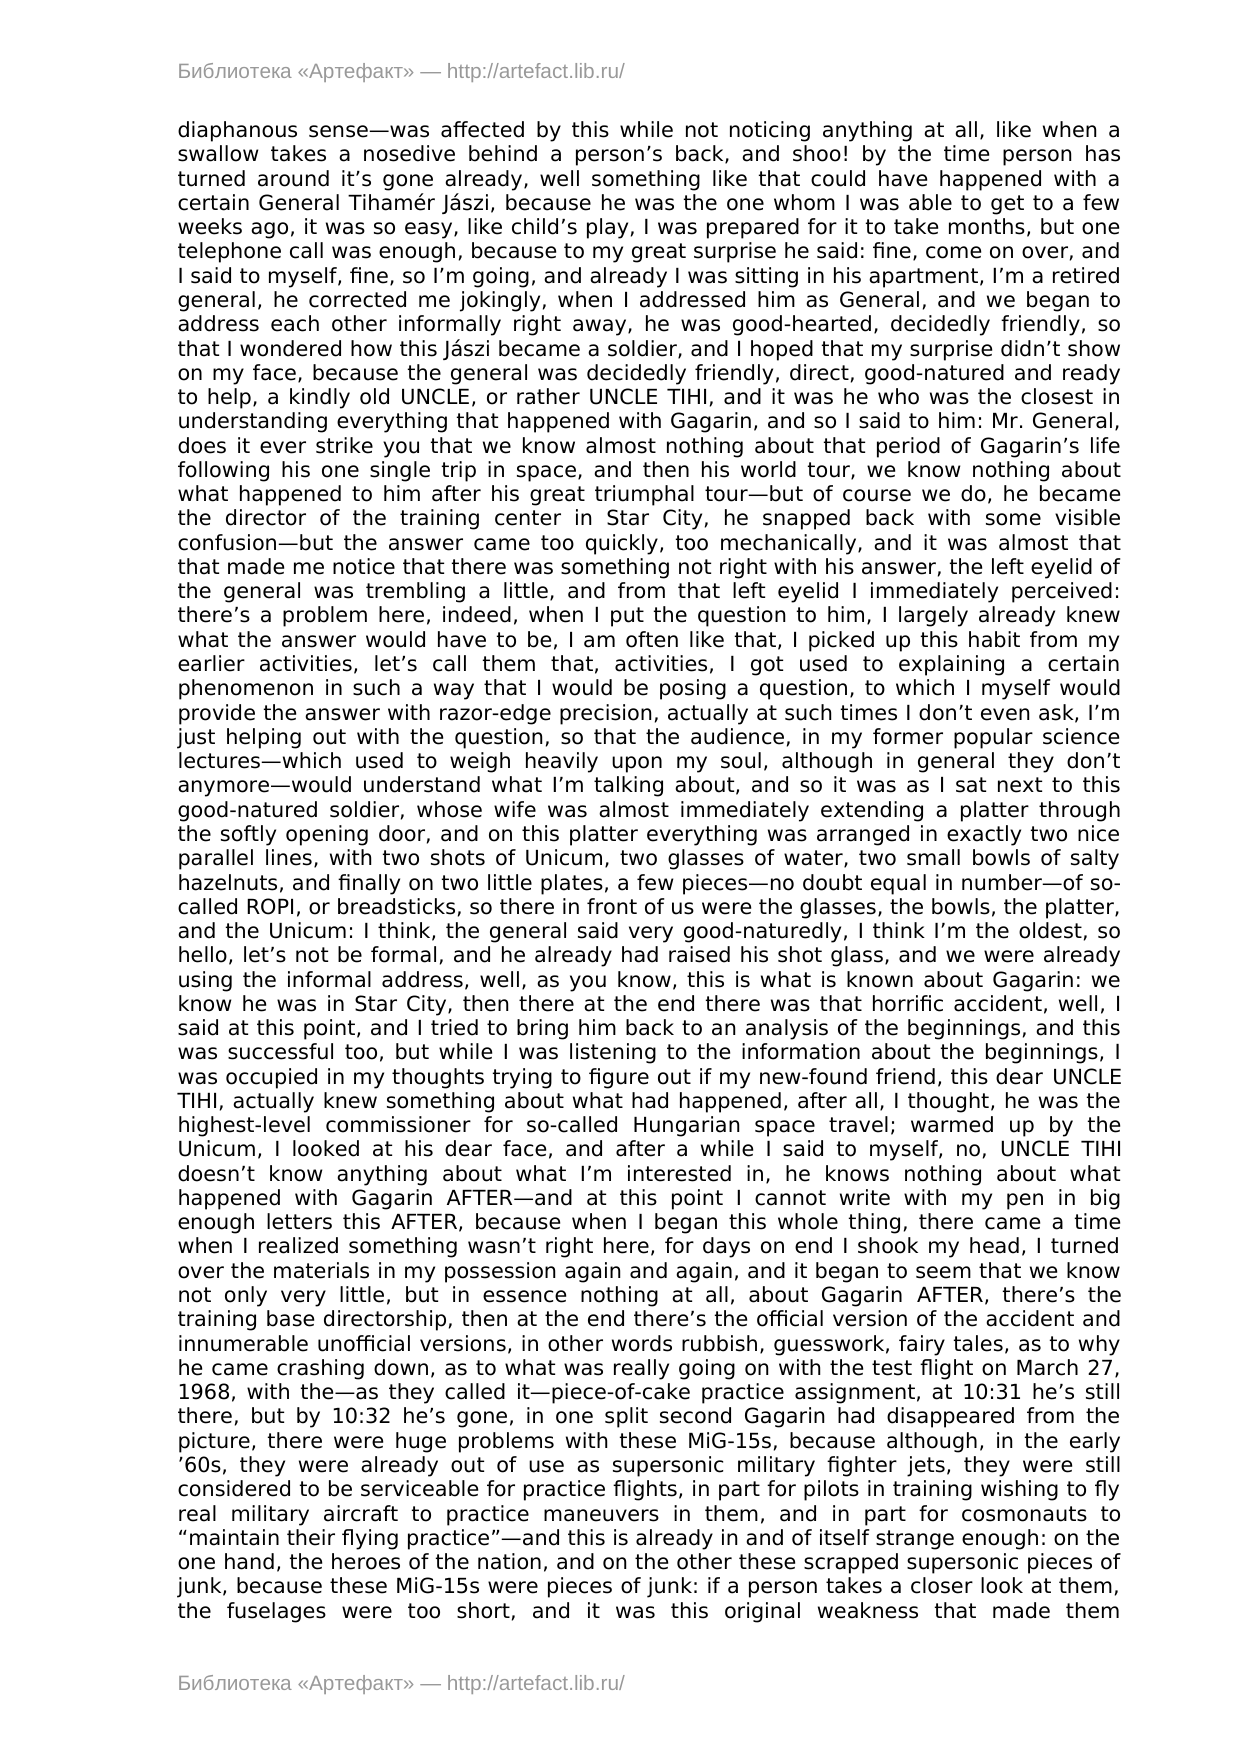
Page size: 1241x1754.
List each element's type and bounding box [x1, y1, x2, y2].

text [177, 118, 1122, 1623]
